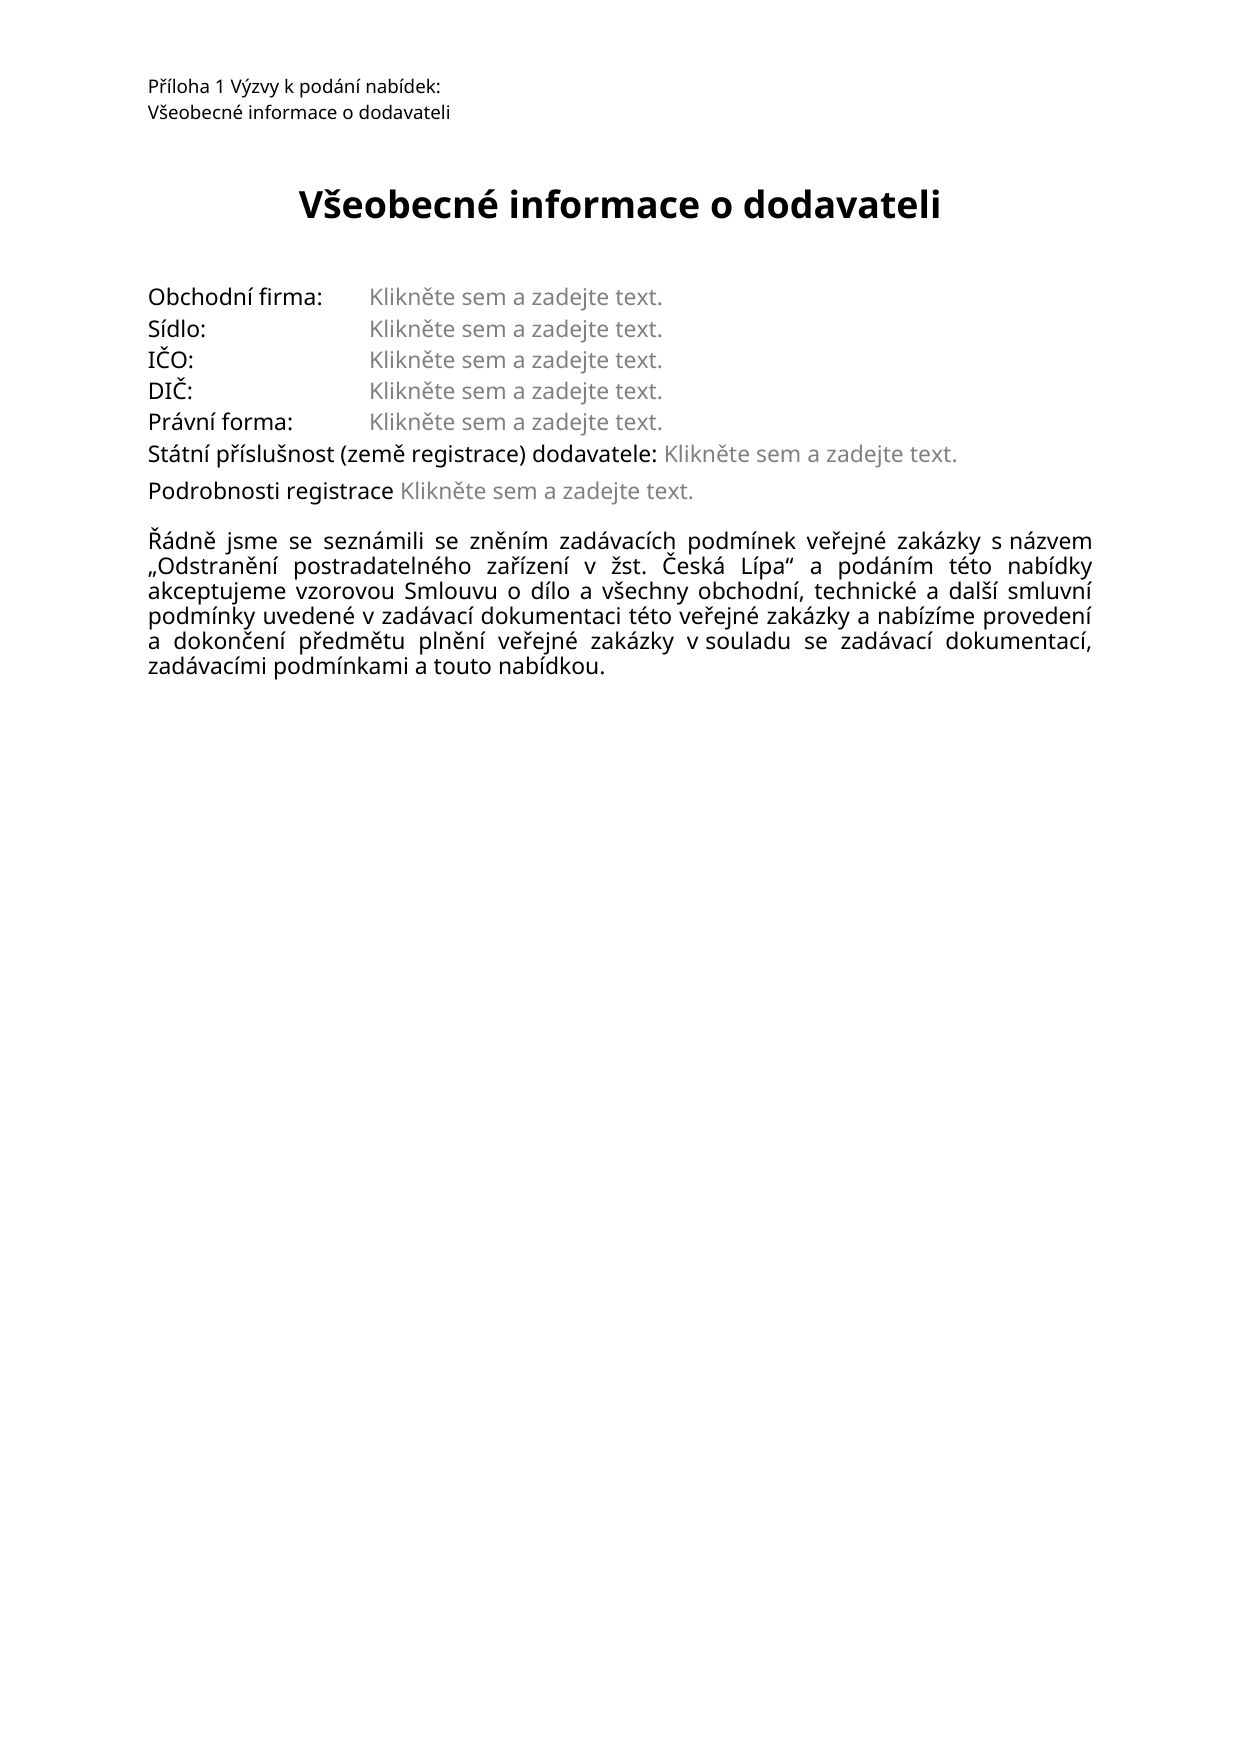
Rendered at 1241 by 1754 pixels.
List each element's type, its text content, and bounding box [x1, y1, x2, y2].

text Sídlo: [148, 317, 1093, 342]
text Státní příslušnost (země registrace) dodavatele: [148, 442, 1093, 467]
text Řádně jsme se seznámili se zněním zadávacích podmínek veřejné zakázky s názvem „Odstranění postradatelného zařízení v žst. Česká Lípa“ a podáním této nabídky akceptujeme vzorovou Smlouvu o dílo a všechny obchodní, technické a další smluvní podmínky uvedené v zadávací dokumentaci této veřejné zakázky a nabízíme provedení a dokončení předmětu plnění veřejné zakázky v souladu se zadávací dokumentací, zadávacími podmínkami a touto nabídkou. [148, 529, 1093, 679]
text Právní forma: [148, 411, 1093, 436]
text Obchodní firma: [148, 286, 1093, 311]
title Všeobecné informace o dodavateli [148, 178, 1093, 229]
text Podrobnosti registrace [148, 479, 1093, 504]
text DIČ: [148, 379, 1093, 404]
text IČO: [148, 348, 1093, 373]
